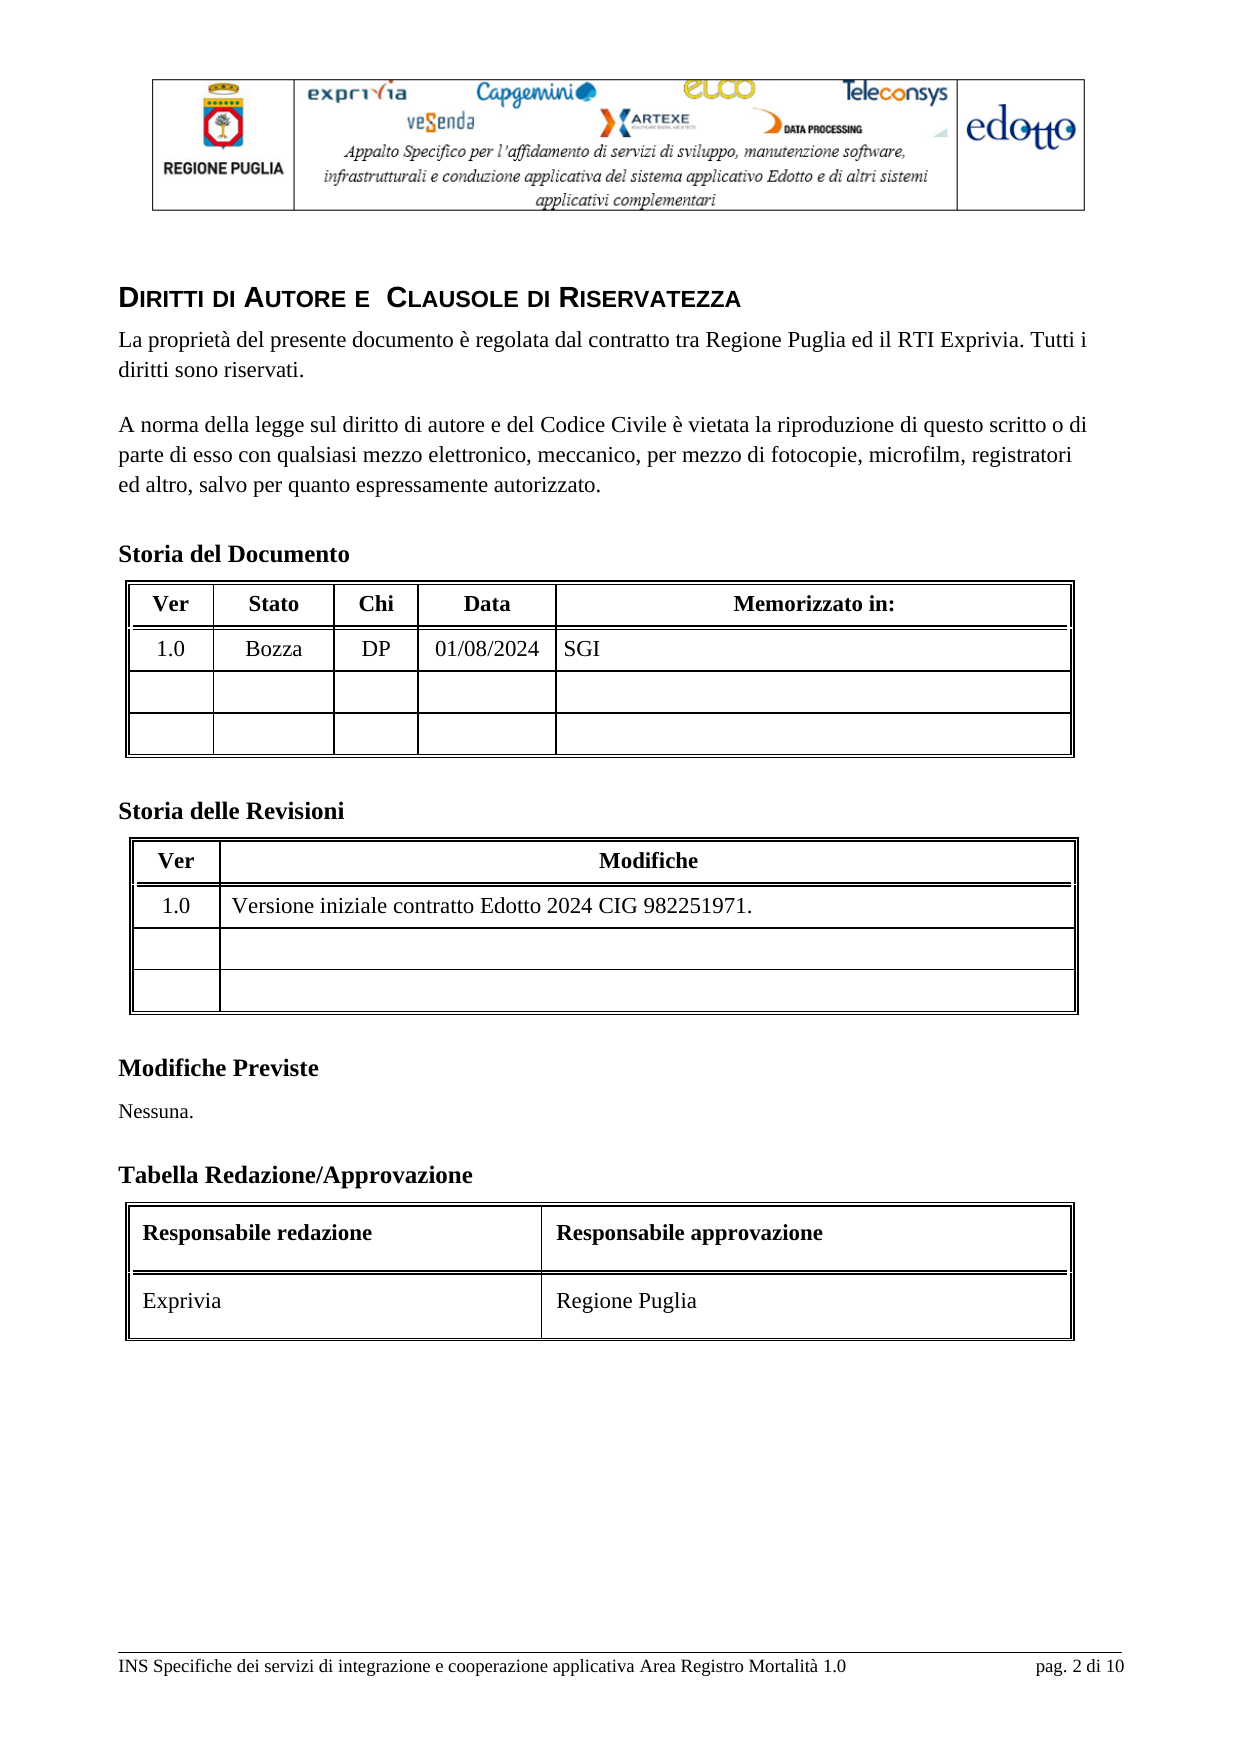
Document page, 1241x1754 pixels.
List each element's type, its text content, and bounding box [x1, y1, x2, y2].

list Storia del Documento [118, 539, 1122, 568]
table_header Responsabile redazione [130, 1207, 541, 1270]
list Tabella Redazione/Approvazione [118, 1161, 1122, 1189]
table_header Ver [130, 585, 213, 625]
table_cell 01/08/2024 [419, 630, 555, 670]
list Modifiche Previste [118, 1053, 1122, 1081]
table_cell Exprivia [128, 1270, 541, 1338]
text Nessuna. [118, 1094, 1122, 1123]
table_cell [214, 672, 333, 712]
table_cell [221, 929, 1074, 969]
text A norma della legge sul diritto di autore e del Codice Civile è vietata la riproduzione di questo scritto o di parte di esso con qualsiasi mezzo elettronico, meccanico, per mezzo di fotocopie, microfilm, registratori ed altro, salvo per quanto espressamente autorizzato. [118, 411, 1093, 498]
table_cell [557, 714, 1070, 754]
table_cell [557, 672, 1070, 712]
table_cell DP [335, 630, 417, 670]
list Storia delle Revisioni [118, 796, 1122, 825]
table_header Memorizzato in: [557, 585, 1070, 625]
table_cell 1.0 [128, 625, 213, 670]
table_cell SGI [557, 625, 1073, 670]
table_header Responsabile approvazione [542, 1207, 1070, 1270]
table_cell Versione iniziale contratto Edotto 2024 CIG 982251971. [221, 882, 1077, 927]
table_cell [221, 970, 1074, 1011]
table_cell [134, 929, 219, 969]
table_header Ver [134, 842, 219, 882]
table_header Stato [214, 585, 333, 625]
table_header Modifiche [221, 842, 1074, 882]
table_header Data [419, 585, 555, 625]
table_cell [130, 672, 213, 712]
table_cell Bozza [214, 630, 333, 670]
table_cell 1.0 [132, 882, 219, 927]
table_cell [335, 714, 417, 754]
table_cell Regione Puglia [542, 1270, 1073, 1338]
table_cell [134, 970, 219, 1011]
table_cell [214, 714, 333, 754]
picture [147, 73, 1093, 218]
table_cell [335, 672, 417, 712]
list Diritti di Autore e Clausole di Riservatezza [118, 279, 1122, 313]
table_cell [130, 714, 213, 754]
text La proprietà del presente documento è regolata dal contratto tra Regione Puglia ed il RTI Exprivia. Tutti i diritti sono riservati. [118, 326, 1093, 382]
table_cell [419, 672, 555, 712]
table_cell [419, 714, 555, 754]
table_header Chi [335, 585, 417, 625]
